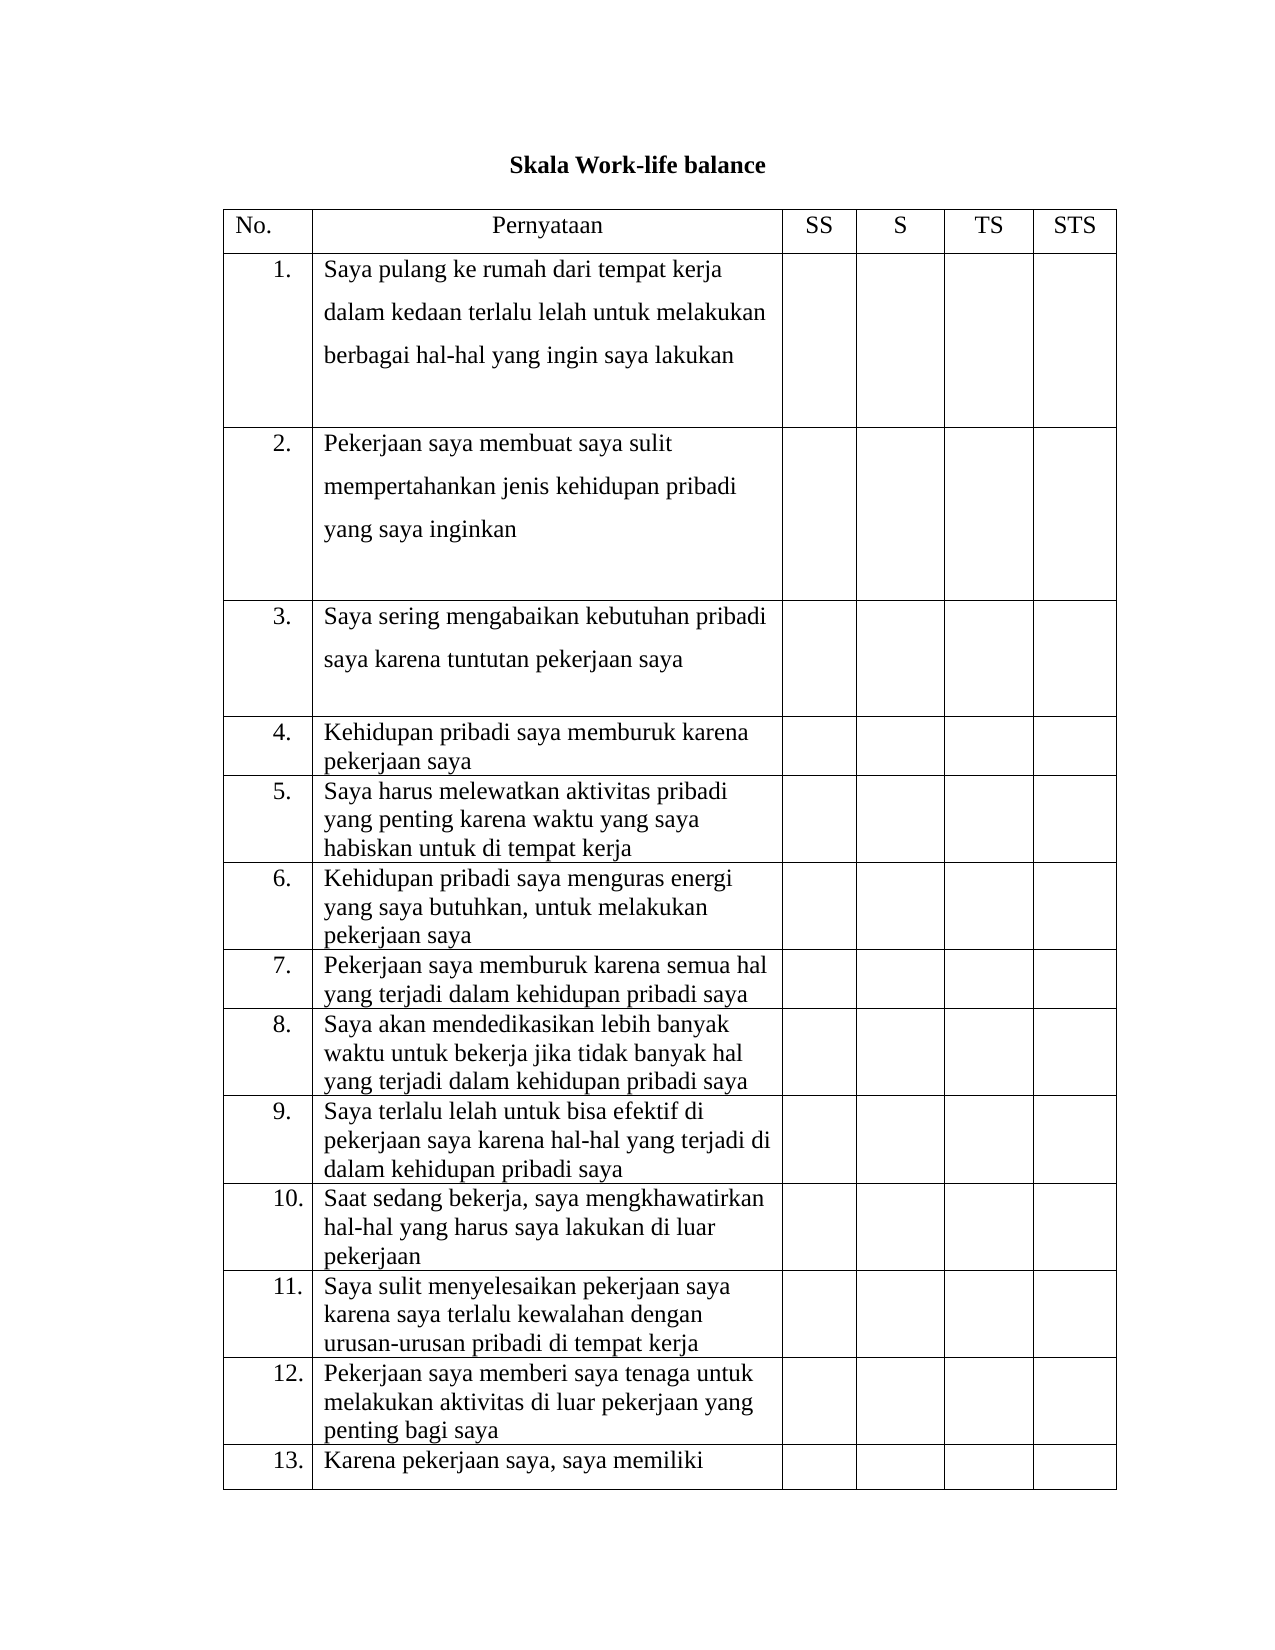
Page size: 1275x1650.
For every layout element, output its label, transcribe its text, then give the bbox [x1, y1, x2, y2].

table_cell [857, 1009, 944, 1095]
table_cell [224, 1009, 312, 1095]
table_cell [224, 601, 312, 716]
table_cell [1034, 1184, 1116, 1270]
table_cell [945, 863, 1033, 949]
table_cell Saya pulang ke rumah dari tempat kerja dalam kedaan terlalu lelah untuk melakukan berbagai hal-hal yang ingin saya lakukan [313, 254, 782, 427]
table_header S [857, 210, 944, 253]
table_cell [857, 950, 944, 1008]
table_cell [1034, 1096, 1116, 1182]
table_cell [1034, 1445, 1116, 1488]
table_cell [783, 1358, 856, 1444]
table_cell Kehidupan pribadi saya menguras energi yang saya butuhkan, untuk melakukan pekerjaan saya [313, 863, 782, 949]
table_cell [224, 863, 312, 949]
table_cell [857, 1358, 944, 1444]
table_cell Saya akan mendedikasikan lebih banyak waktu untuk bekerja jika tidak banyak hal yang terjadi dalam kehidupan pribadi saya [313, 1009, 782, 1095]
table_cell [783, 1445, 856, 1488]
table_cell [783, 601, 856, 716]
table_cell [224, 1271, 312, 1357]
table_cell Saat sedang bekerja, saya mengkhawatirkan hal-hal yang harus saya lakukan di luar pekerjaan [313, 1184, 782, 1270]
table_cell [313, 1445, 782, 1488]
table_cell [224, 428, 312, 600]
table_cell [783, 254, 856, 427]
table_cell [945, 1271, 1033, 1357]
table_header STS [1034, 210, 1116, 253]
table_cell [945, 776, 1033, 862]
table_cell [783, 950, 856, 1008]
table_cell [945, 1445, 1033, 1488]
table_cell [224, 1184, 312, 1270]
table_cell [783, 1271, 856, 1357]
table_header No. [224, 210, 312, 253]
table_cell [945, 1009, 1033, 1095]
table_cell Pekerjaan saya membuat saya sulit mempertahankan jenis kehidupan pribadi yang saya inginkan [313, 428, 782, 600]
table_cell [857, 1271, 944, 1357]
table_cell [945, 1358, 1033, 1444]
table_header TS [945, 210, 1033, 253]
table_cell [945, 601, 1033, 716]
table_cell [857, 601, 944, 716]
table_cell [1034, 717, 1116, 775]
table_cell [224, 1096, 312, 1182]
table_cell [857, 1184, 944, 1270]
table_cell Saya sulit menyelesaikan pekerjaan saya karena saya terlalu kewalahan dengan urusan-urusan pribadi di tempat kerja [313, 1271, 782, 1357]
table_cell [1034, 863, 1116, 949]
table_cell [945, 1096, 1033, 1182]
table_cell [945, 254, 1033, 427]
table_cell [1034, 428, 1116, 600]
table_cell [783, 1096, 856, 1182]
table_cell [224, 1358, 312, 1444]
table_cell [857, 254, 944, 427]
table_cell [1034, 254, 1116, 427]
table_header SS [783, 210, 856, 253]
table_header Pernyataan [313, 210, 782, 253]
table_cell [1034, 1009, 1116, 1095]
table_cell [857, 1445, 944, 1488]
table_cell [783, 863, 856, 949]
table_cell [783, 776, 856, 862]
table_cell Kehidupan pribadi saya memburuk karena pekerjaan saya [313, 717, 782, 775]
table_cell Saya harus melewatkan aktivitas pribadi yang penting karena waktu yang saya habiskan untuk di tempat kerja [313, 776, 782, 862]
table_cell Pekerjaan saya memburuk karena semua hal yang terjadi dalam kehidupan pribadi saya [313, 950, 782, 1008]
table_cell [224, 717, 312, 775]
table_cell [945, 717, 1033, 775]
table_cell [857, 1096, 944, 1182]
table_cell [783, 1009, 856, 1095]
text Skala Work-life balance [150, 150, 1125, 209]
table_cell [857, 863, 944, 949]
table_cell [1034, 776, 1116, 862]
table_cell [224, 1445, 312, 1488]
table_cell [945, 950, 1033, 1008]
table_cell [783, 1184, 856, 1270]
table_cell [1034, 950, 1116, 1008]
table_cell [1034, 1271, 1116, 1357]
table_cell [945, 1184, 1033, 1270]
table_cell [857, 428, 944, 600]
table_cell [783, 428, 856, 600]
table_cell [224, 776, 312, 862]
table_cell [783, 717, 856, 775]
table_cell [857, 717, 944, 775]
table_cell [857, 776, 944, 862]
table_cell [224, 254, 312, 427]
table_cell [1034, 1358, 1116, 1444]
table_cell [945, 428, 1033, 600]
table_cell Pekerjaan saya memberi saya tenaga untuk melakukan aktivitas di luar pekerjaan yang penting bagi saya [313, 1358, 782, 1444]
table_cell [224, 950, 312, 1008]
table_cell [1034, 601, 1116, 716]
table_cell Saya terlalu lelah untuk bisa efektif di pekerjaan saya karena hal-hal yang terjadi di dalam kehidupan pribadi saya [313, 1096, 782, 1182]
table_cell Saya sering mengabaikan kebutuhan pribadi saya karena tuntutan pekerjaan saya [313, 601, 782, 716]
